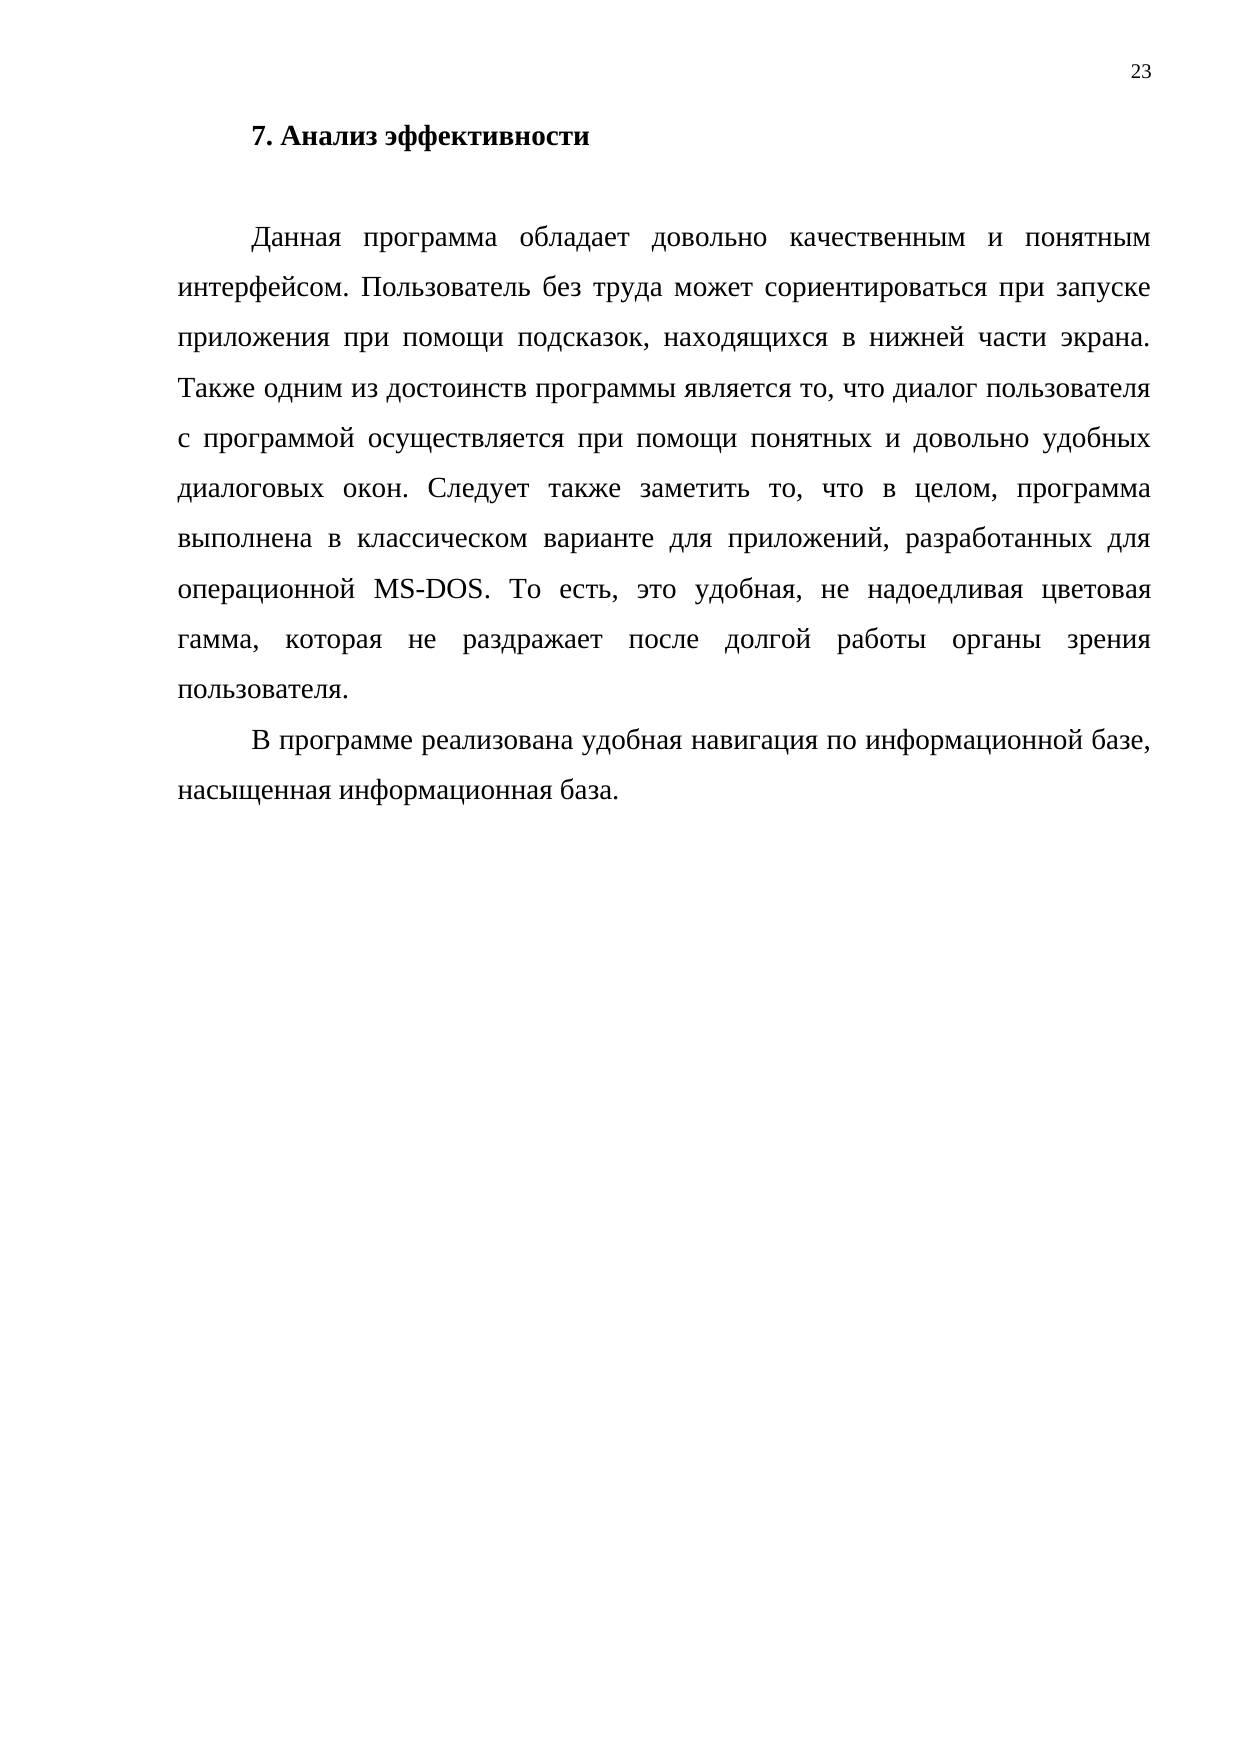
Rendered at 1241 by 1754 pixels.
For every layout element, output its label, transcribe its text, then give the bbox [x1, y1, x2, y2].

text Данная программа обладает довольно качественным и понятным интерфейсом. Пользователь без труда может сориентироваться при запуске приложения при помощи подсказок, находящихся в нижней части экрана. Также одним из достоинств программы является то, что диалог пользователя с программой осуществляется при помощи понятных и довольно удобных диалоговых окон. Следует также заметить то, что в целом, программа выполнена в классическом варианте для приложений, разработанных для операционной MS-DOS. То есть, это удобная, не надоедливая цветовая гамма, которая не раздражает после долгой работы органы зрения пользователя. [177, 219, 1152, 705]
text 7. Анализ эффективности [177, 118, 1152, 152]
text В программе реализована удобная навигация по информационной базе, насыщенная информационная база. [177, 722, 1152, 806]
